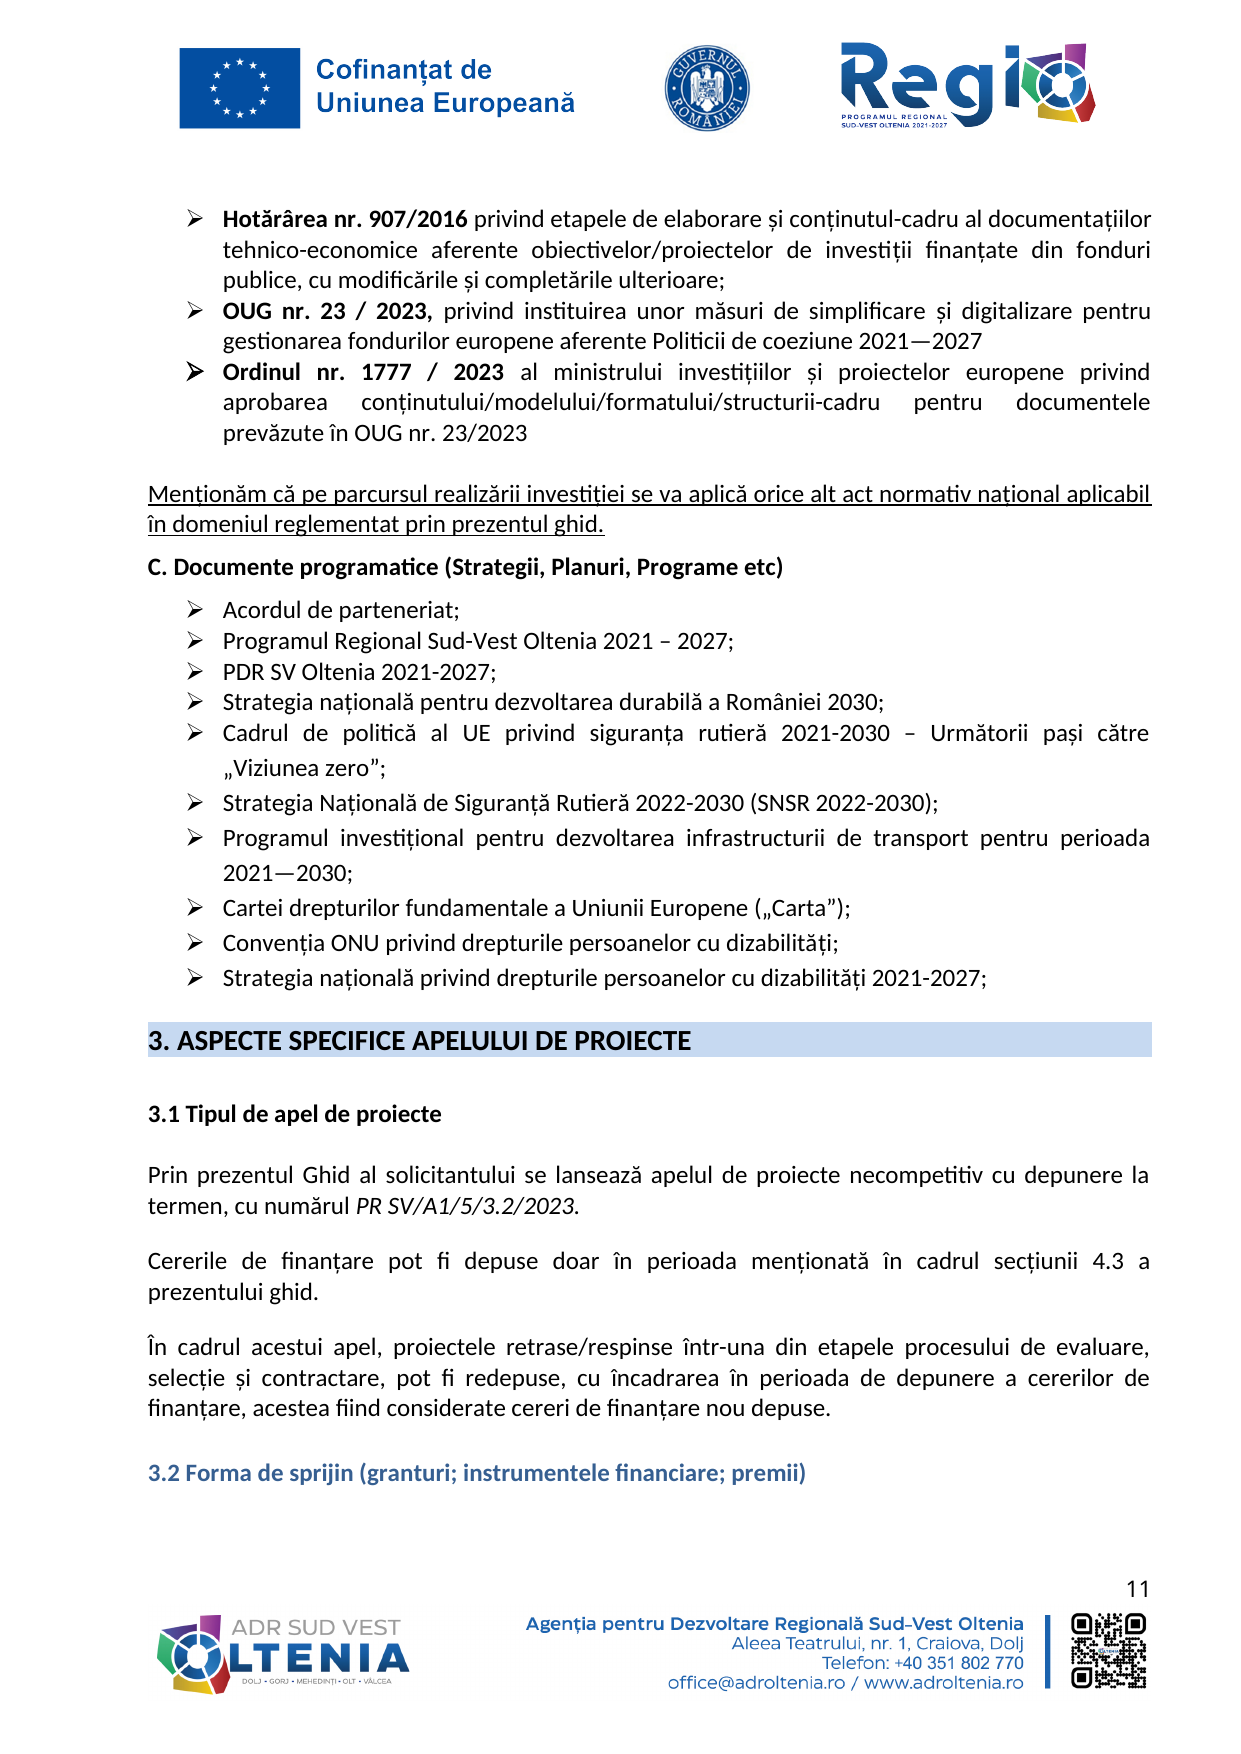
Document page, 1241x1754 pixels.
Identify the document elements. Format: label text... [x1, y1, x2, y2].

picture [174, 43, 577, 132]
picture [839, 41, 1098, 131]
list Convenția ONU privind drepturile persoanelor cu dizabilităţi; [185, 927, 1152, 957]
text Prin prezentul Ghid al solicitantului se lansează apelul de proiecte necompetitiv cu depunere la termen, cu numărul PR SV/A1/5/3.2/2023. [148, 1159, 1152, 1220]
list Acordul de parteneriat; [185, 594, 1152, 625]
subtitle 3.1 Tipul de apel de proiecte [148, 1098, 1152, 1129]
text Cererile de finanțare pot fi depuse doar în perioada menționată în cadrul secțiunii 4.3 a prezentului ghid. [148, 1245, 1152, 1306]
list Programul Regional Sud-Vest Oltenia 2021 – 2027; [185, 625, 1152, 656]
list Strategia Națională de Siguranță Rutieră 2022-2030 (SNSR 2022-2030); [185, 787, 1152, 817]
text Menționăm că pe parcursul realizării investiției se va aplică orice alt act normativ național aplicabil în domeniul reglementat prin prezentul ghid. [148, 506, 1152, 539]
picture [660, 43, 755, 133]
subtitle 3.2 Forma de sprijin (granturi; instrumentele financiare; premii) [148, 1458, 1152, 1488]
list Programul investițional pentru dezvoltarea infrastructurii de transport pentru perioada 2021—2030; [185, 822, 1152, 887]
list Strategia națională privind drepturile persoanelor cu dizabilități 2021-2027; [185, 962, 1152, 992]
text Menționăm că pe parcursul realizării investiției se va aplică orice alt act normativ național aplicabil în domeniul reglementat prin prezentul ghid. [148, 478, 1152, 504]
list PDR SV Oltenia 2021-2027; [185, 656, 1152, 686]
list Cadrul de politică al UE privind siguranța rutieră 2021-2030 – Următorii pași către „Viziunea zero”; [185, 717, 1152, 782]
picture [147, 1604, 1151, 1701]
text În cadrul acestui apel, proiectele retrase/respinse într-una din etapele procesului de evaluare, selecție și contractare, pot fi redepuse, cu încadrarea în perioada de depunere a cererilor de finanțare, acestea fiind considerate cereri de finanţare nou depuse. [148, 1331, 1152, 1423]
list Ordinul nr. 1777 / 2023 al ministrului investițiilor și proiectelor europene privind aprobarea conținutului/modelului/formatului/structurii-cadru pentru documentele prevăzute în OUG nr. 23/2023 [185, 356, 1152, 447]
list OUG nr. 23 / 2023, privind instituirea unor măsuri de simplificare şi digitalizare pentru gestionarea fondurilor europene aferente Politicii de coeziune 2021—2027 [185, 295, 1152, 356]
list Strategia națională pentru dezvoltarea durabilă a României 2030; [185, 686, 1152, 717]
list Cartei drepturilor fundamentale a Uniunii Europene („Carta”); [185, 892, 1152, 922]
text C. Documente programatice (Strategii, Planuri, Programe etc) [148, 552, 1152, 582]
subtitle 3. ASPECTE SPECIFICE APELULUI DE PROIECTE [148, 1022, 1152, 1057]
list Hotărârea nr. 907/2016 privind etapele de elaborare şi conţinutul-cadru al documentaţiilor tehnico-economice aferente obiectivelor/proiectelor de investiţii finanţate din fonduri publice, cu modificările și completările ulterioare; [185, 203, 1152, 295]
